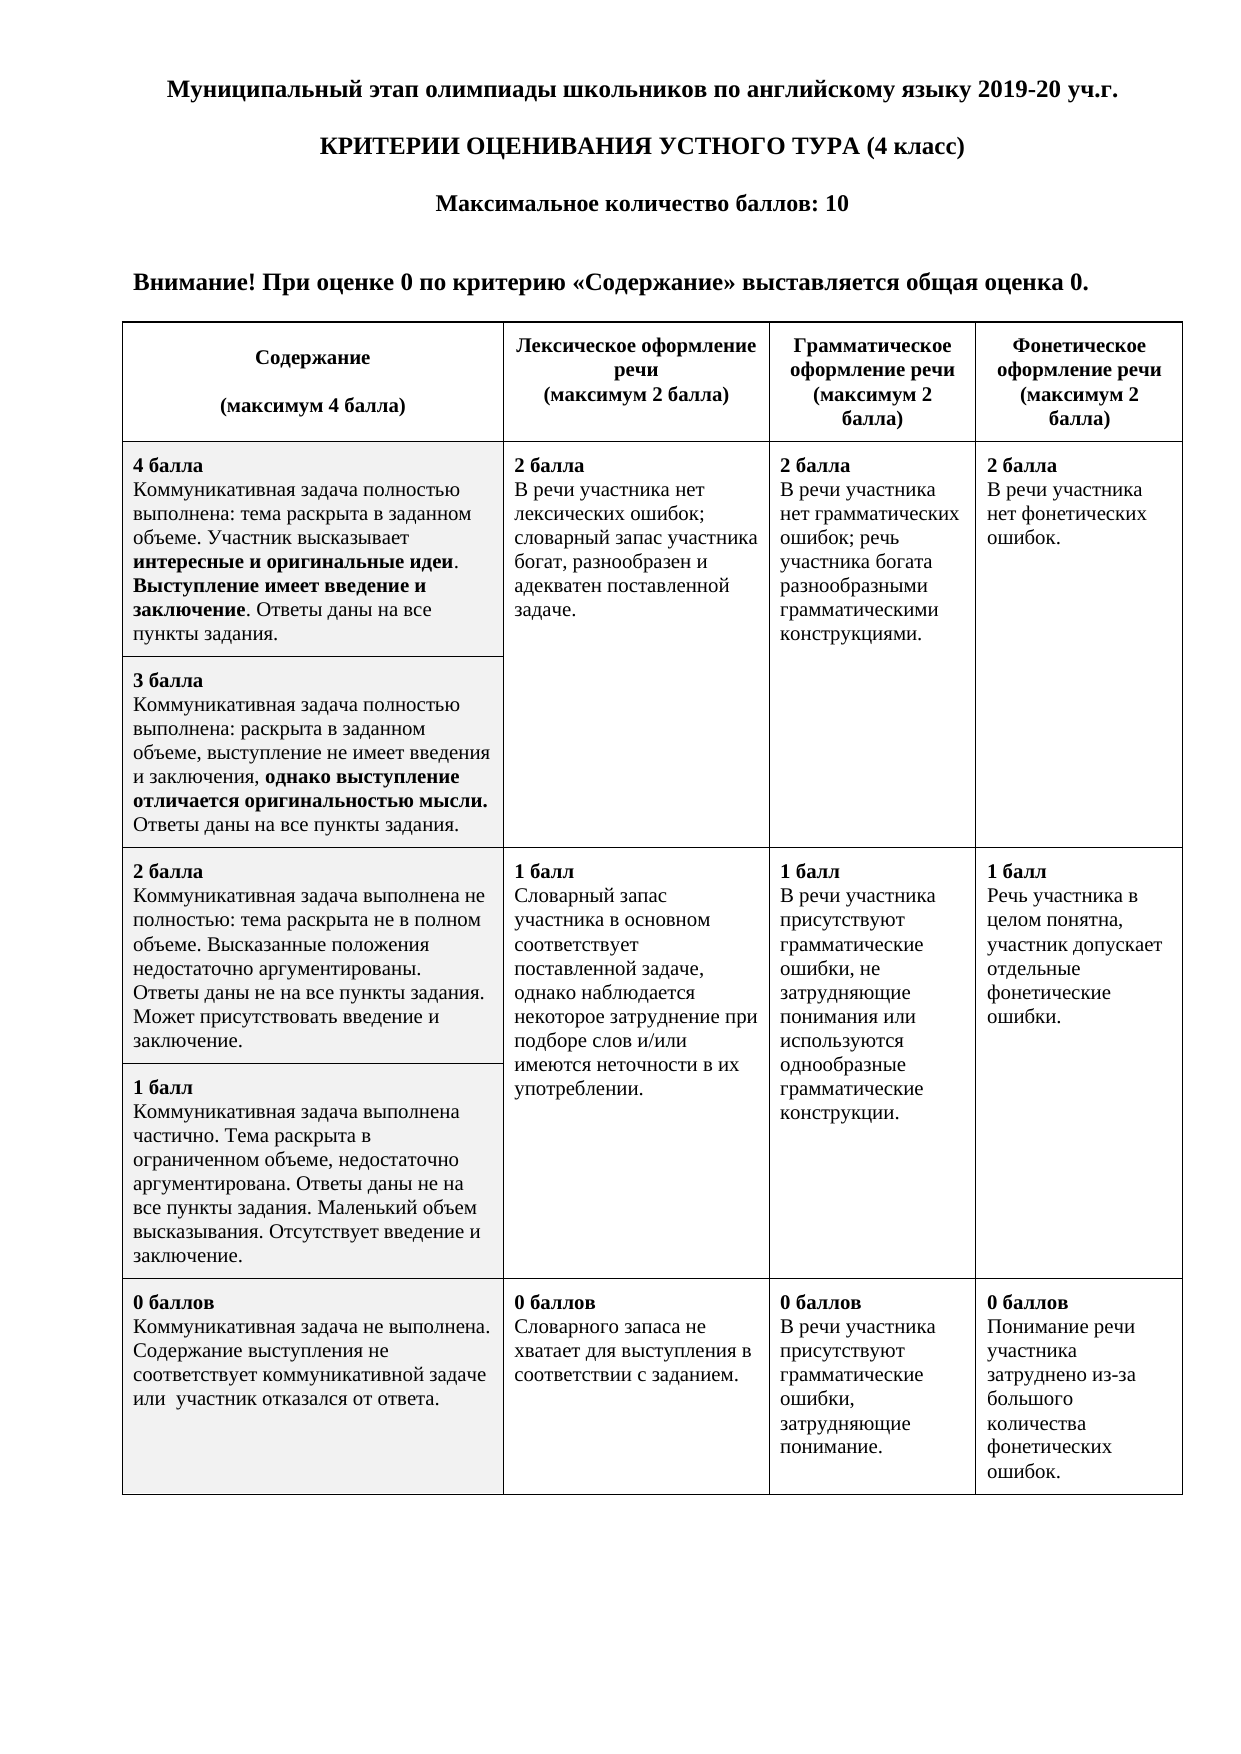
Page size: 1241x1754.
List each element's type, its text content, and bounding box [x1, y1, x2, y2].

table_header Фонетическое оформление речи (максимум 2 балла) [976, 323, 1182, 441]
table_cell 0 баллов Коммуникативная задача не выполнена. Содержание выступления не соответствует коммуникативной задаче или участник отказался от ответа. [123, 1279, 503, 1493]
text Максимальное количество баллов: 10 [133, 189, 1152, 216]
table_cell 0 баллов Понимание речи участника затруднено из-за большого количества фонетических ошибок. [976, 1279, 1182, 1493]
text Внимание! При оценке 0 по критерию «Содержание» выставляется общая оценка 0. [133, 267, 1152, 296]
table_cell 1 балл В речи участника присутствуют грамматические ошибки, не затрудняющие понимания или используются однообразные грамматические конструкции. [770, 848, 975, 1278]
table_cell 2 балла В речи участника нет фонетических ошибок. [976, 442, 1182, 847]
table_cell 3 балла Коммуникативная задача полностью выполнена: раскрыта в заданном объеме, выступление не имеет введения и заключения, однако выступление отличается оригинальностью мысли. Ответы даны на все пункты задания. [123, 657, 503, 847]
table_header Грамматическое оформление речи (максимум 2 балла) [770, 323, 975, 441]
text КРИТЕРИИ ОЦЕНИВАНИЯ УСТНОГО ТУРА (4 класс) [133, 131, 1152, 160]
table_cell 4 балла Коммуникативная задача полностью выполнена: тема раскрыта в заданном объеме. Участник высказывает интересные и оригинальные идеи. Выступление имеет введение и заключение. Ответы даны на все пункты задания. [123, 442, 503, 656]
text Муниципальный этап олимпиады школьников по английскому языку 2019-20 уч.г. [133, 74, 1152, 103]
table_cell 1 балл Речь участника в целом понятна, участник допускает отдельные фонетические ошибки. [976, 848, 1182, 1278]
table_header Содержание (максимум 4 балла) [123, 323, 503, 441]
table_cell 2 балла В речи участника нет лексических ошибок; словарный запас участника богат, разнообразен и адекватен поставленной задаче. [504, 442, 769, 847]
table_cell 2 балла В речи участника нет грамматических ошибок; речь участника богата разнообразными грамматическими конструкциями. [770, 442, 975, 847]
table_cell 1 балл Коммуникативная задача выполнена частично. Тема раскрыта в ограниченном объеме, недостаточно аргументирована. Ответы даны не на все пункты задания. Маленький объем высказывания. Отсутствует введение и заключение. [123, 1064, 503, 1278]
table_cell 2 балла Коммуникативная задача выполнена не полностью: тема раскрыта не в полном объеме. Высказанные положения недостаточно аргументированы. Ответы даны не на все пункты задания. Может присутствовать введение и заключение. [123, 848, 503, 1063]
table_cell 0 баллов Словарного запаса не хватает для выступления в соответствии с заданием. [504, 1279, 769, 1493]
table_header Лексическое оформление речи (максимум 2 балла) [504, 323, 769, 441]
table_cell 0 баллов В речи участника присутствуют грамматические ошибки, затрудняющие понимание. [770, 1279, 975, 1493]
table_cell 1 балл Словарный запас участника в основном соответствует поставленной задаче, однако наблюдается некоторое затруднение при подборе слов и/или имеются неточности в их употреблении. [504, 848, 769, 1278]
